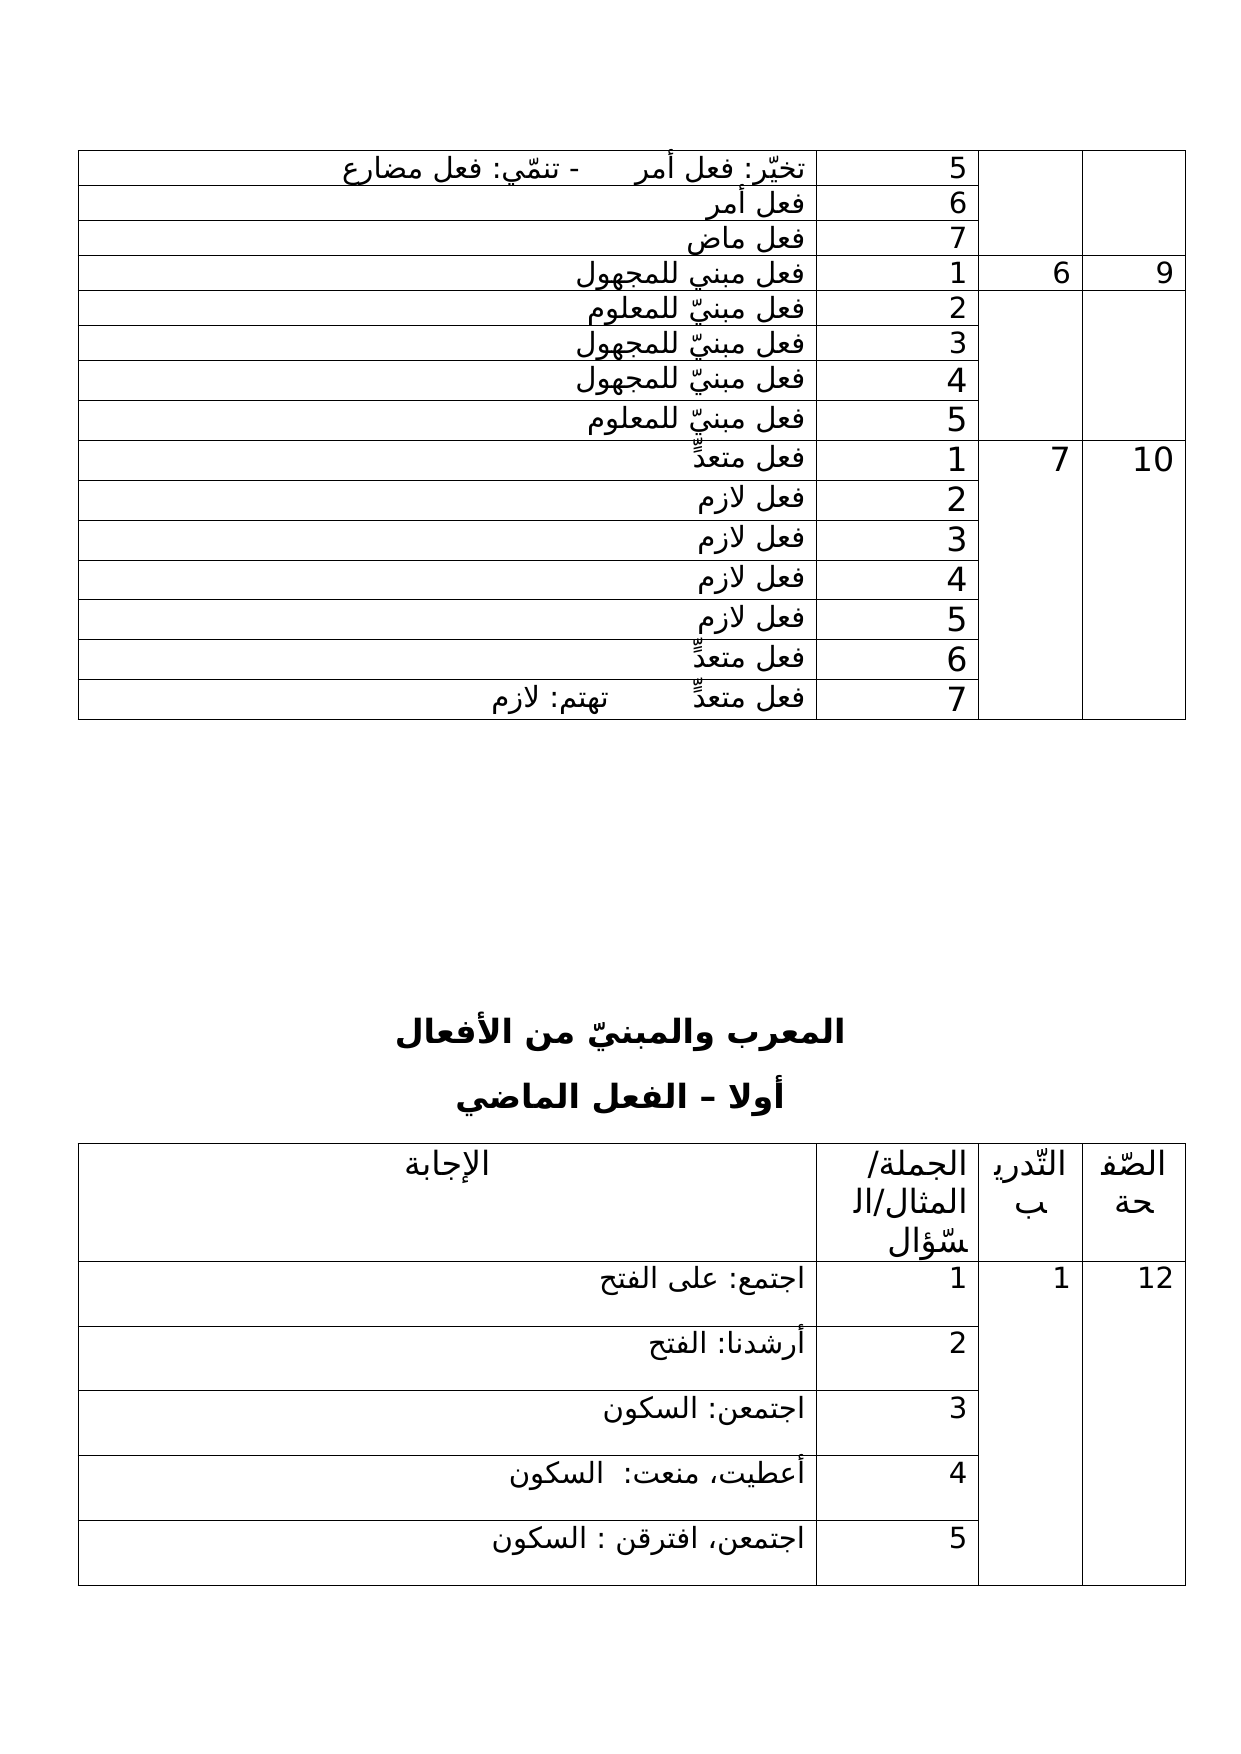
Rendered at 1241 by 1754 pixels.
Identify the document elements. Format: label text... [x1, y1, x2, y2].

table_cell 2 [817, 1327, 978, 1390]
text أولا – الفعل الماضي [187, 1078, 1053, 1116]
table_cell فعل مبنيّ للمعلوم [79, 291, 816, 325]
table_cell تخيّر: فعل أمر - تنمّي: فعل مضارع [79, 151, 816, 185]
table_cell 1 [817, 1262, 978, 1326]
table_cell 5 [817, 600, 978, 639]
table_cell فعل متعدٍّ تهتم: لازم [79, 680, 816, 719]
table_cell 10 [1083, 441, 1185, 719]
text المعرب والمبنيّ من الأفعال [187, 1012, 1053, 1051]
table_cell فعل لازم [79, 600, 816, 639]
table_cell 2 [817, 291, 978, 325]
table_cell أرشدنا: الفتح [79, 1327, 816, 1390]
table_cell اجتمع: على الفتح [79, 1262, 816, 1326]
table_cell 9 [1083, 256, 1185, 290]
table_cell فعل لازم [79, 561, 816, 599]
table_header الجملة/ المثال/السّؤال [817, 1144, 978, 1261]
table_header التّدريب [979, 1144, 1082, 1261]
table_cell فعل لازم [79, 481, 816, 519]
table_cell 7 [979, 441, 1082, 719]
table_cell 1 [817, 441, 978, 480]
table_cell فعل لازم [79, 521, 816, 559]
table_cell فعل مبنيّ للمعلوم [79, 401, 816, 440]
table_cell 12 [1083, 1262, 1185, 1585]
table_cell فعل مبنيّ للمجهول [79, 326, 816, 360]
table_cell فعل أمر [79, 186, 816, 220]
table_cell 2 [817, 481, 978, 519]
table_header الصّفحة [1083, 1144, 1185, 1261]
table_cell [1083, 291, 1185, 440]
table_cell 6 [817, 640, 978, 679]
table_cell فعل متعدٍّ [79, 640, 816, 679]
table_cell 5 [817, 1521, 978, 1585]
table_cell فعل متعدٍّ [79, 441, 816, 480]
table_cell 4 [817, 1456, 978, 1520]
table_cell 4 [817, 561, 978, 599]
table_cell 6 [979, 256, 1082, 290]
table_cell 7 [817, 680, 978, 719]
table_cell 3 [817, 326, 978, 360]
table_cell 4 [817, 361, 978, 400]
table_header الإجابة [79, 1144, 816, 1261]
table_cell فعل مبني للمجهول [79, 256, 816, 290]
table_cell فعل ماض [79, 221, 816, 255]
table_cell 5 [817, 151, 978, 185]
table_cell فعل مبنيّ للمجهول [79, 361, 816, 400]
table_cell 7 [817, 221, 978, 255]
table_cell أعطيت، منعت: السكون [79, 1456, 816, 1520]
table_cell 6 [817, 186, 978, 220]
table_cell 3 [817, 1391, 978, 1455]
table_cell 1 [979, 1262, 1082, 1585]
table_cell اجتمعن، افترقن : السكون [79, 1521, 816, 1585]
table_cell 5 [817, 401, 978, 440]
table_cell اجتمعن: السكون [79, 1391, 816, 1455]
table_cell [979, 291, 1082, 440]
table_cell 3 [817, 521, 978, 559]
table_cell 1 [817, 256, 978, 290]
